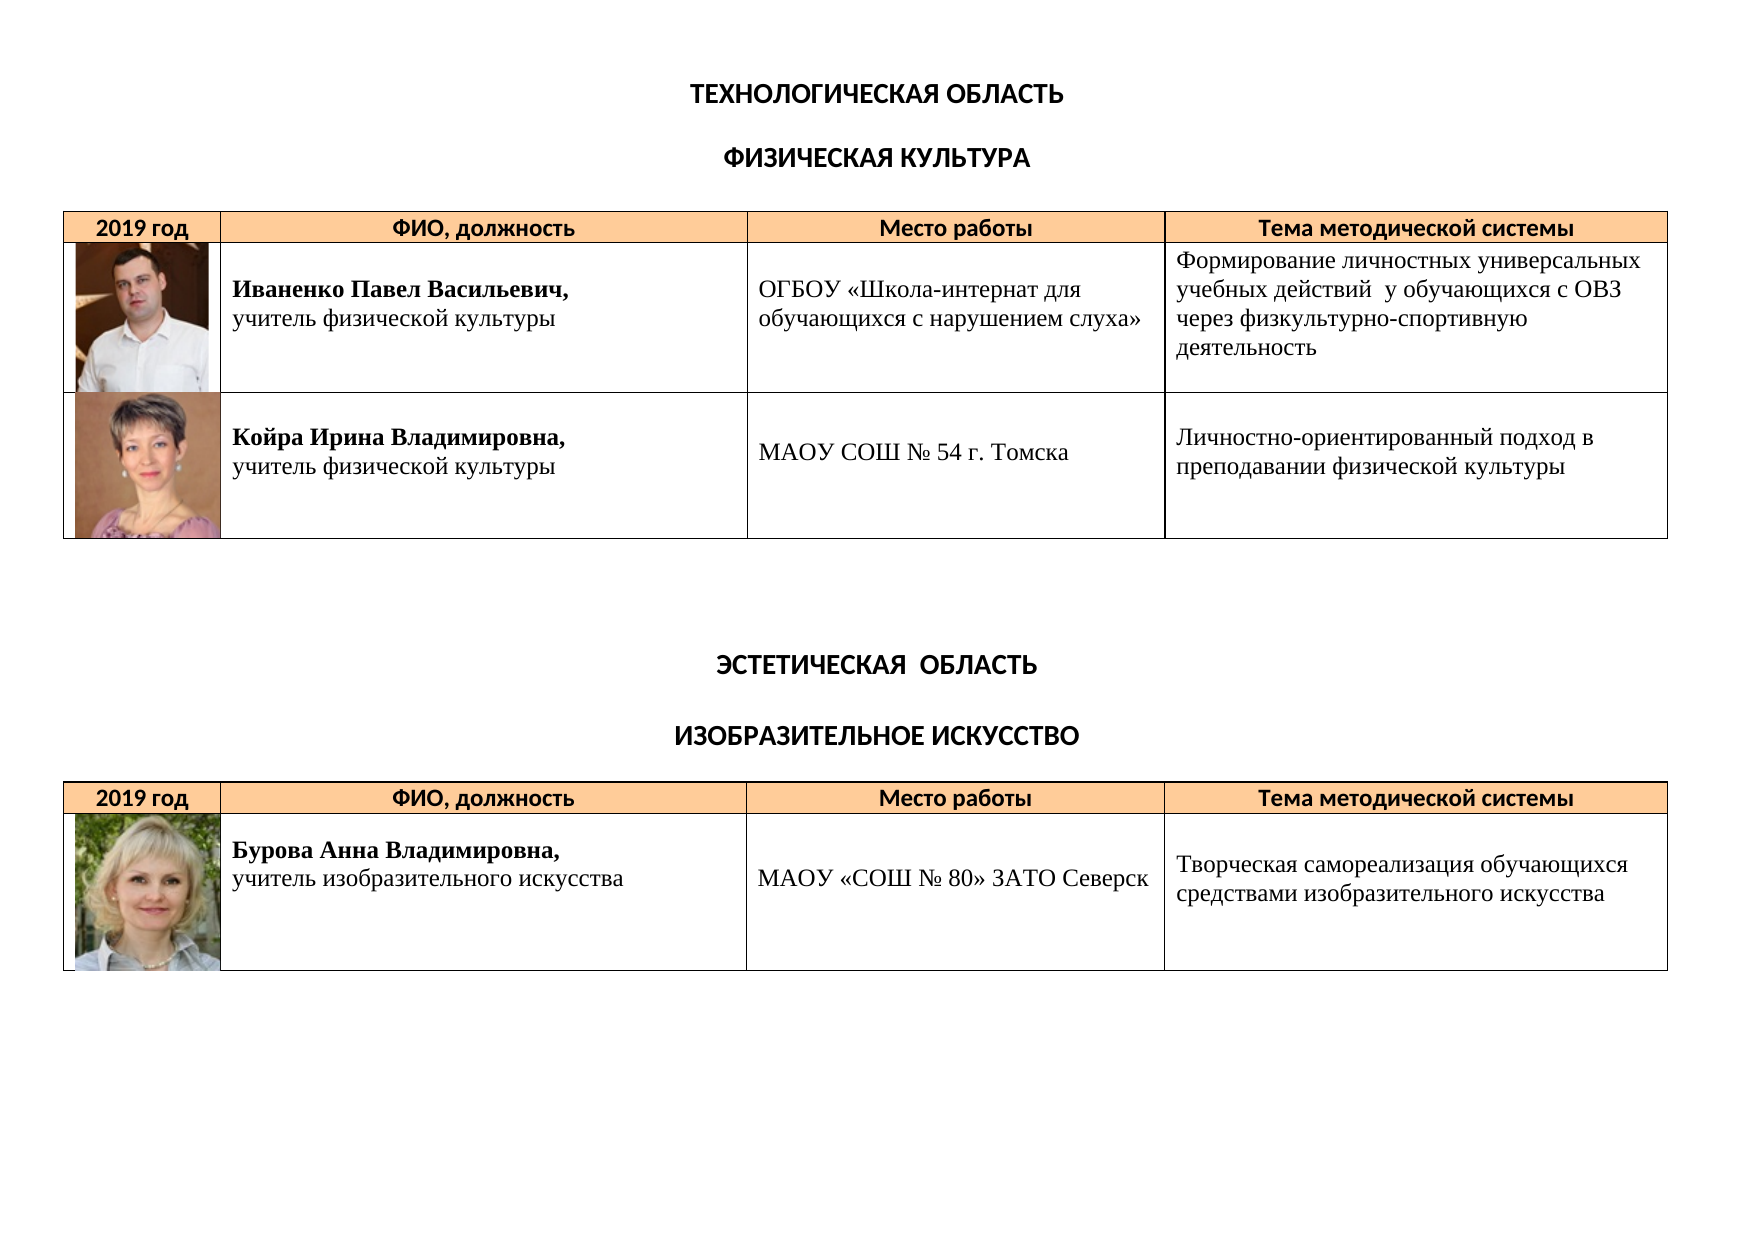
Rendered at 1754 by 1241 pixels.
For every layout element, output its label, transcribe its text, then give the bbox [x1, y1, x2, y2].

table_cell [64, 393, 75, 538]
table_cell Иваненко Павел Васильевич, учитель физической культуры [221, 243, 747, 392]
table_header Место работы [748, 212, 1164, 242]
table_cell ОГБОУ «Школа-интернат для обучающихся с нарушением слуха» [748, 243, 1164, 392]
table_cell Формирование личностных универсальных учебных действий у обучающихся с ОВЗ через физкультурно-спортивную деятельность [1166, 243, 1667, 392]
picture [75, 243, 221, 538]
table_cell Койра Ирина Владимировна, учитель физической культуры [221, 393, 747, 538]
table_header Тема методической системы [1165, 783, 1667, 813]
table_cell Бурова Анна Владимировна, учитель изобразительного искусства [221, 814, 746, 970]
text ЭСТЕТИЧЕСКАЯ ОБЛАСТЬ [75, 646, 1679, 681]
table_cell МАОУ «СОШ № 80» ЗАТО Северск [747, 814, 1164, 970]
table_cell Творческая самореализация обучающихся средствами изобразительного искусства [1165, 814, 1667, 970]
table_header Место работы [747, 783, 1164, 813]
table_header ФИО, должность [221, 212, 747, 242]
picture [75, 814, 221, 971]
table_cell МАОУ СОШ № 54 г. Томска [748, 393, 1164, 538]
table_header Тема методической системы [1166, 212, 1667, 242]
table_cell [64, 814, 75, 970]
text ТЕХНОЛОГИЧЕСКАЯ ОБЛАСТЬ [75, 75, 1679, 111]
table_cell [209, 243, 220, 392]
table_cell [64, 243, 75, 392]
table_header 2019 год [64, 783, 220, 813]
table_cell Личностно-ориентированный подход в преподавании физической культуры [1166, 393, 1667, 538]
text ФИЗИЧЕСКАЯ КУЛЬТУРА [75, 139, 1679, 175]
text ИЗОБРАЗИТЕЛЬНОЕ ИСКУССТВО [75, 717, 1679, 753]
table_header 2019 год [64, 212, 220, 242]
table_header ФИО, должность [221, 783, 746, 813]
